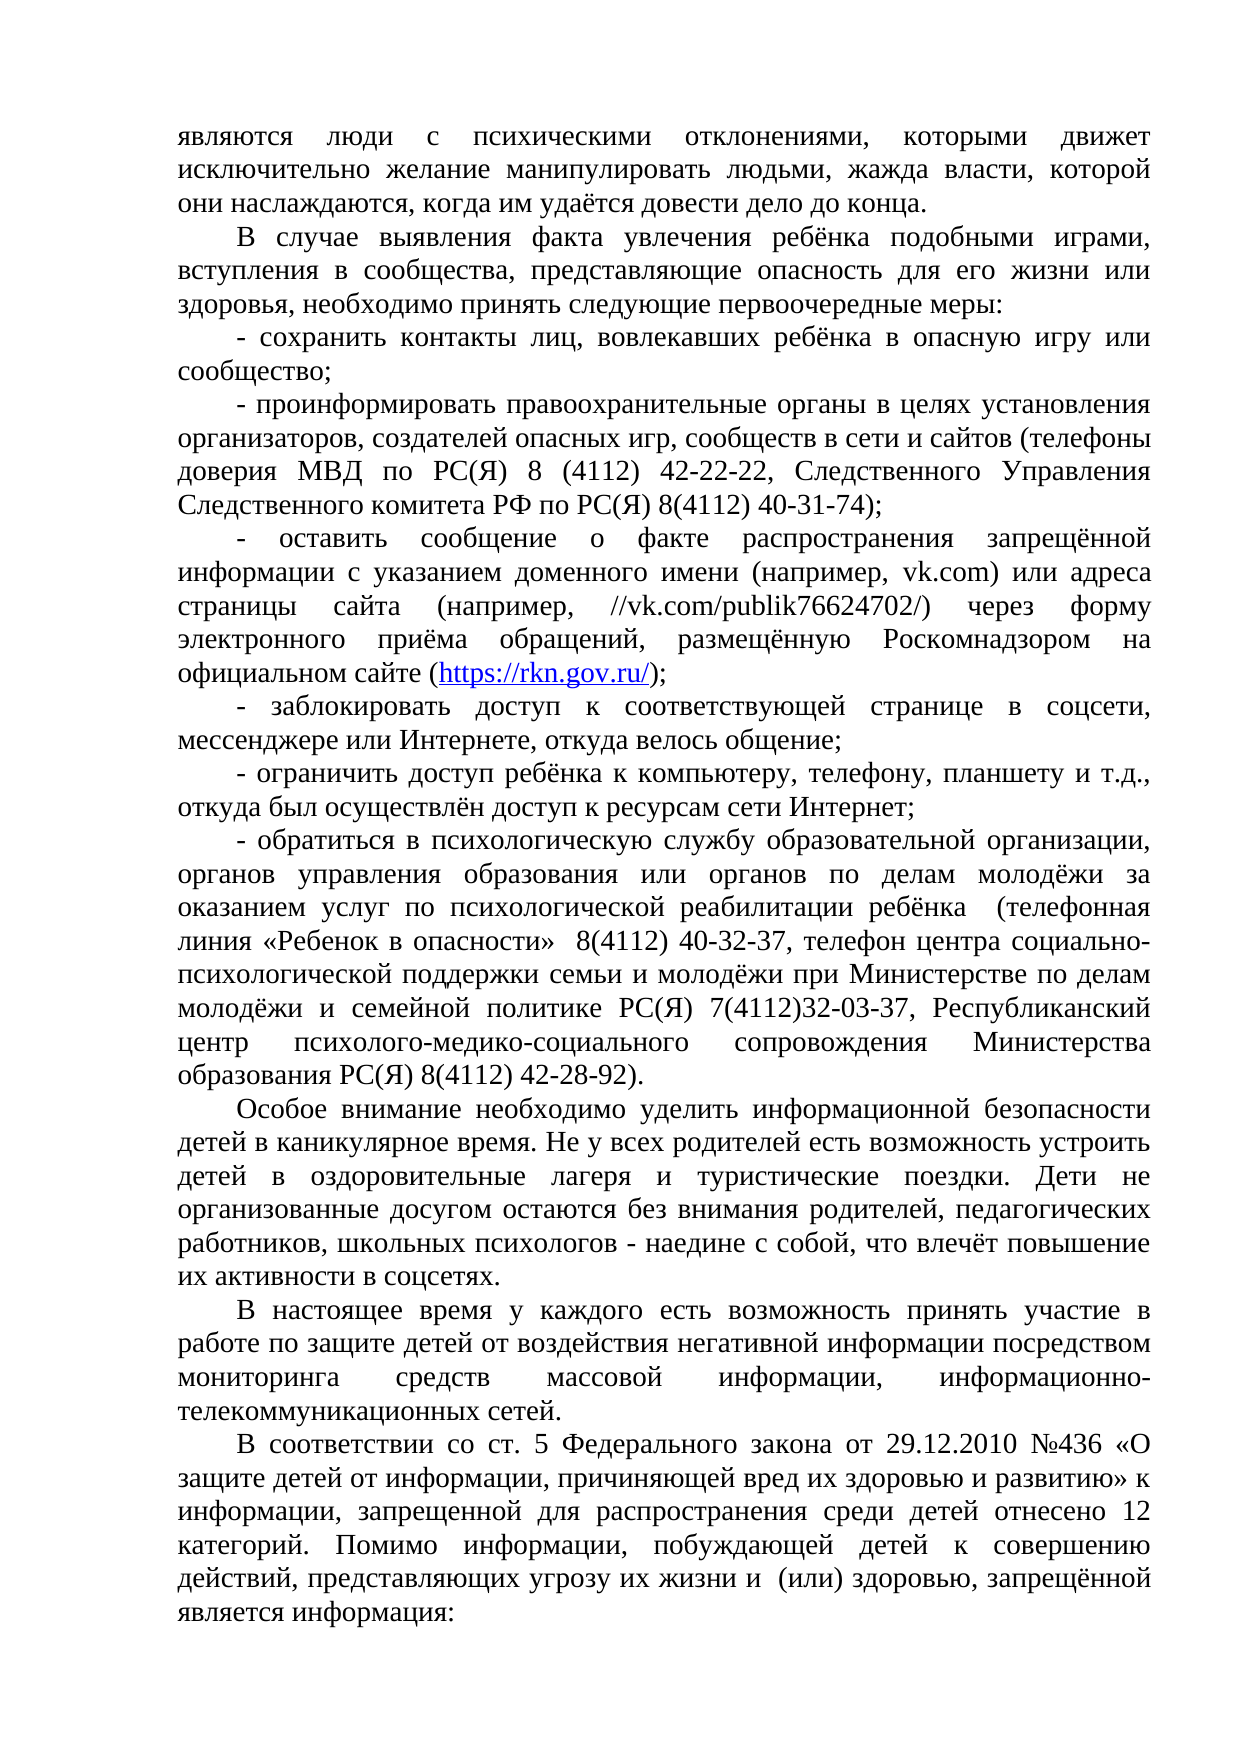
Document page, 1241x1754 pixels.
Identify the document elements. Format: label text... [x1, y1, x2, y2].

text В настоящее время у каждого есть возможность принять участие в работе по защите детей от воздействия негативной информации посредством мониторинга средств массовой информации, информационно-телекоммуникационных сетей. [177, 1292, 1152, 1426]
text - проинформировать правоохранительные органы в целях установления организаторов, создателей опасных игр, сообществ в сети и сайтов (телефоны доверия МВД по РС(Я) 8 (4112) 42-22-22, Следственного Управления Следственного комитета РФ по РС(Я) 8(4112) 40-31-74); [177, 386, 1152, 521]
text - оставить сообщение о факте распространения запрещённой информации с указанием доменного имени (например, vk.com) или адреса страницы сайта (например, //vk.com/publik76624702/) через форму электронного приёма обращений, размещённую Роскомнадзором на официальном сайте (https://rkn.gov.ru/); [177, 521, 1152, 688]
text - заблокировать доступ к соответствующей странице в соцсети, мессенджере или Интернете, откуда велось общение; [177, 688, 1152, 755]
text - ограничить доступ ребёнка к компьютеру, телефону, планшету и т.д., откуда был осуществлён доступ к ресурсам сети Интернет; [177, 755, 1152, 822]
text В соответствии со ст. 5 Федерального закона от 29.12.2010 №436 «О защите детей от информации, причиняющей вред их здоровью и развитию» к информации, запрещенной для распространения среди детей отнесено 12 категорий. Помимо информации, побуждающей детей к совершению действий, представляющих угрозу их жизни и (или) здоровью, запрещённой является информация: [177, 1426, 1152, 1627]
text - сохранить контакты лиц, вовлекавших ребёнка в опасную игру или сообщество; [177, 319, 1152, 386]
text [177, 118, 1152, 219]
text - обратиться в психологическую службу образовательной организации, органов управления образования или органов по делам молодёжи за оказанием услуг по психологической реабилитации ребёнка (телефонная линия «Ребенок в опасности» 8(4112) 40-32-37, телефон центра социально-психологической поддержки семьи и молодёжи при Министерстве по делам молодёжи и семейной политике РС(Я) 7(4112)32-03-37, Республиканский центр психолого-медико-социального сопровождения Министерства образования РС(Я) 8(4112) 42-28-92). [177, 822, 1152, 1091]
text В случае выявления факта увлечения ребёнка подобными играми, вступления в сообщества, представляющие опасность для его жизни или здоровья, необходимо принять следующие первоочередные меры: [177, 219, 1152, 319]
text Особое внимание необходимо уделить информационной безопасности детей в каникулярное время. Не у всех родителей есть возможность устроить детей в оздоровительные лагеря и туристические поездки. Дети не организованные досугом остаются без внимания родителей, педагогических работников, школьных психологов - наедине с собой, что влечёт повышение их активности в соцсетях. [177, 1091, 1152, 1292]
